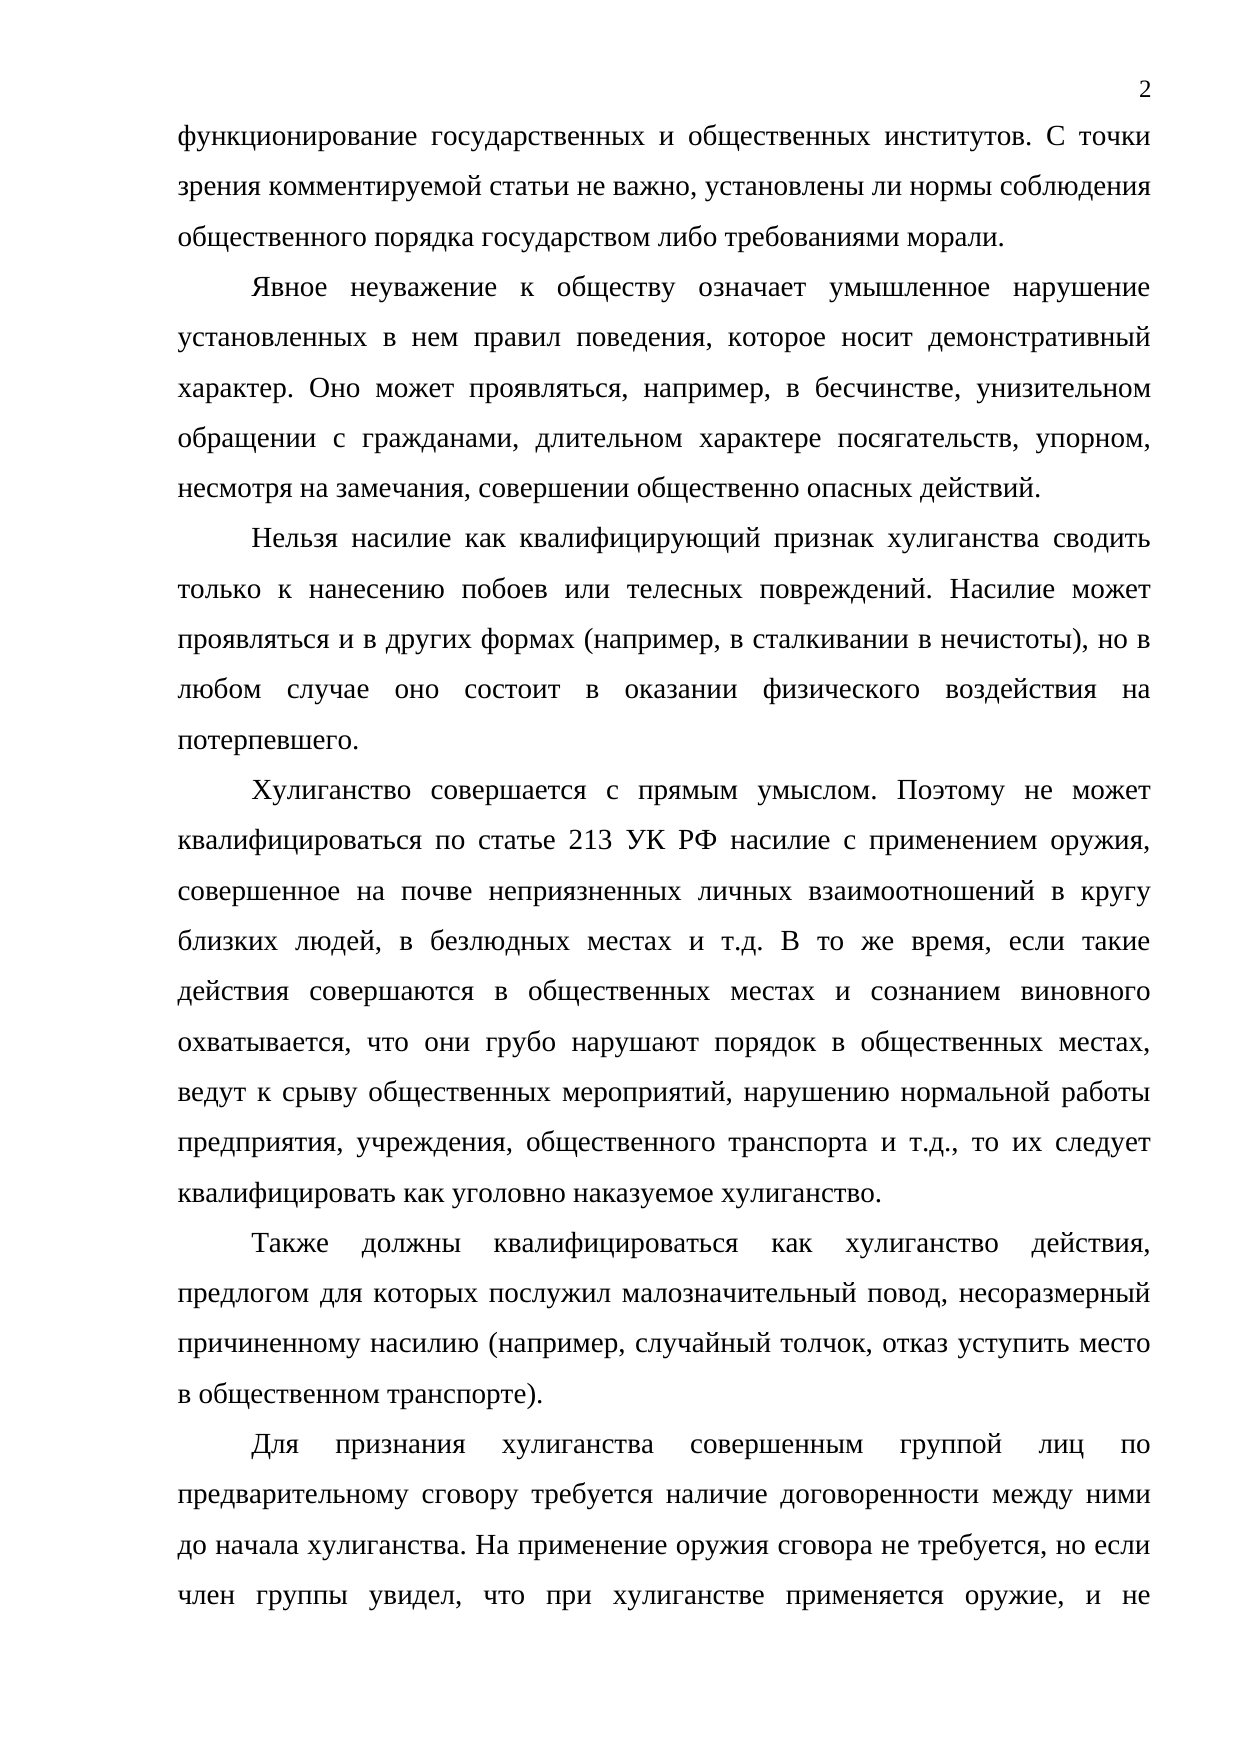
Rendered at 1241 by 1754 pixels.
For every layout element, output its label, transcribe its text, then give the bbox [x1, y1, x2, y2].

text Хулиганство совершается с прямым умыслом. Поэтому не может квалифицироваться по статье 213 УК РФ насилие с применением оружия, совершенное на почве неприязненных личных взаимоотношений в кругу близких людей, в безлюдных местах и т.д. В то же время, если такие действия совершаются в общественных местах и сознанием виновного охватывается, что они грубо нарушают порядок в общественных местах, ведут к срыву общественных мероприятий, нарушению нормальной работы предприятия, учреждения, общественного транспорта и т.д., то их следует квалифицировать как уголовно наказуемое хулиганство. [177, 772, 1152, 1208]
text Нельзя насилие как квалифицирующий признак хулиганства сводить только к нанесению побоев или телесных повреждений. Насилие может проявляться и в других формах (например, в сталкивании в нечистоты), но в любом случае оно состоит в оказании физического воздействия на потерпевшего. [177, 521, 1152, 755]
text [177, 118, 1152, 252]
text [177, 1426, 1152, 1611]
text Явное неуважение к обществу означает умышленное нарушение установленных в нем правил поведения, которое носит демонстративный характер. Оно может проявляться, например, в бесчинстве, унизительном обращении с гражданами, длительном характере посягательств, упорном, несмотря на замечания, совершении общественно опасных действий. [177, 269, 1152, 504]
text Также должны квалифицироваться как хулиганство действия, предлогом для которых послужил малозначительный повод, несоразмерный причиненному насилию (например, случайный толчок, отказ уступить место в общественном транспорте). [177, 1225, 1152, 1409]
